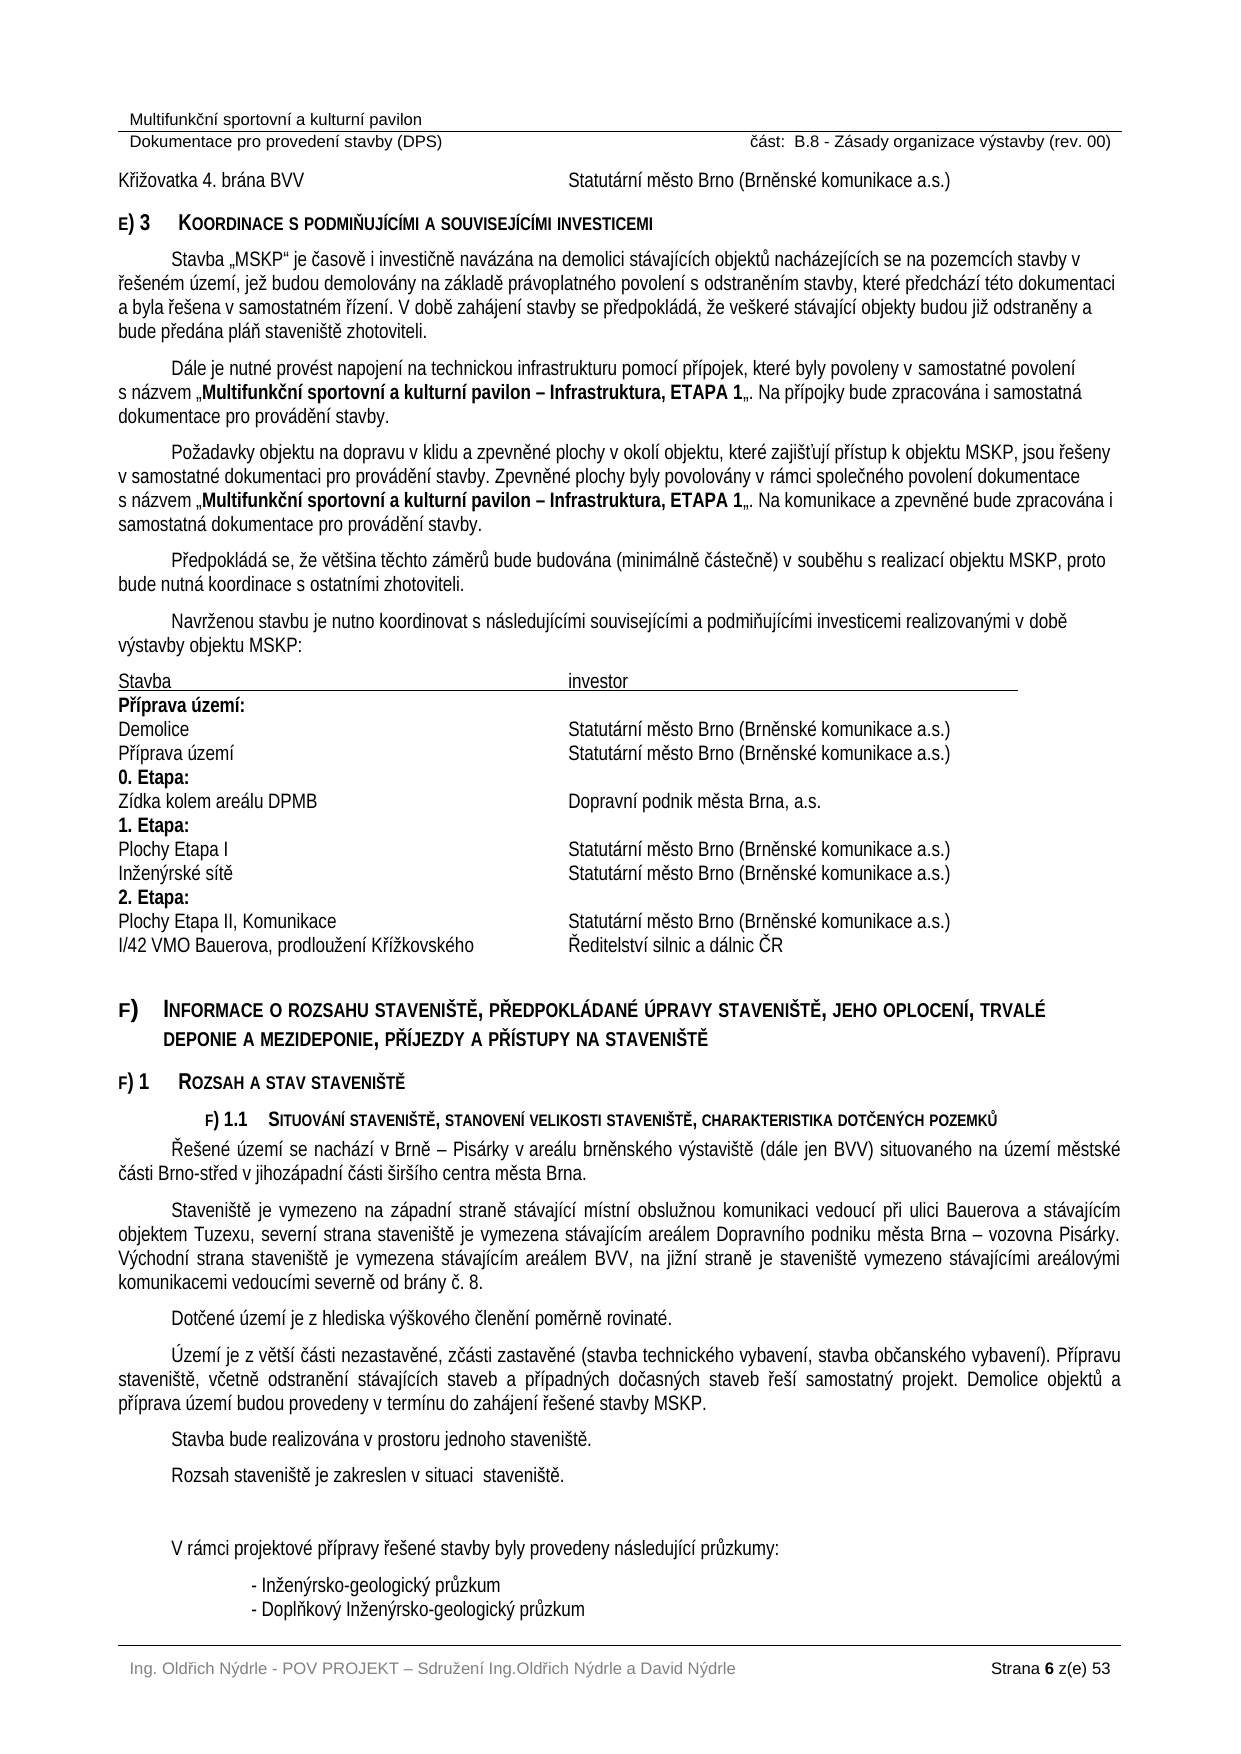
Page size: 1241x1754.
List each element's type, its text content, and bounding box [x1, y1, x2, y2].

text Plochy Etapa I Statutární město Brno (Brněnské komunikace a.s.) [118, 837, 1122, 861]
text Navrženou stavbu je nutno koordinovat s následujícími souvisejícími a podmiňujícími investicemi realizovanými v době výstavby objektu MSKP: [118, 609, 1122, 657]
text - Doplňkový Inženýrsko-geologický průzkum [251, 1597, 1122, 1621]
text Staveniště je vymezeno na západní straně stávající místní obslužnou komunikaci vedoucí při ulici Bauerova a stávajícím objektem Tuzexu, severní strana staveniště je vymezena stávajícím areálem Dopravního podniku města Brna – vozovna Pisárky. Východní strana staveniště je vymezena stávajícím areálem BVV, na jižní straně je staveniště vymezeno stávajícími areálovými komunikacemi vedoucími severně od brány č. 8. [118, 1198, 1122, 1294]
text Křižovatka 4. brána BVV Statutární město Brno (Brněnské komunikace a.s.) [118, 168, 1122, 192]
text I/42 VMO Bauerova, prodloužení Křížkovského Ředitelství silnic a dálnic ČR [118, 933, 1122, 957]
text 1. Etapa: [118, 813, 1122, 837]
text Koordinace s podmiňujícími a souvisejícími investicemi [118, 208, 1122, 235]
text 2. Etapa: [118, 885, 1122, 909]
text Zídka kolem areálu DPMB Dopravní podnik města Brna, a.s. [118, 789, 1122, 813]
text Předpokládá se, že většina těchto záměrů bude budována (minimálně částečně) v souběhu s realizací objektu MSKP, proto bude nutná koordinace s ostatními zhotoviteli. [118, 548, 1122, 596]
text Informace o rozsahu staveniště, předpokládané úpravy staveniště, jeho oplocení, trvalé deponie a mezideponie, příjezdy a přístupy na staveniště [118, 994, 1122, 1052]
text Území je z větší části nezastavěné, zčásti zastavěné (stavba technického vybavení, stavba občanského vybavení). Přípravu staveniště, včetně odstranění stávajících staveb a případných dočasných staveb řeší samostatný projekt. Demolice objektů a příprava území budou provedeny v termínu do zahájení řešené stavby MSKP. [118, 1343, 1122, 1414]
text V rámci projektové přípravy řešené stavby byly provedeny následující průzkumy: [118, 1536, 1122, 1560]
text Plochy Etapa II, Komunikace Statutární město Brno (Brněnské komunikace a.s.) [118, 909, 1122, 933]
text Stavba investor [118, 669, 1122, 693]
text Řešené území se nachází v Brně – Pisárky v areálu brněnského výstaviště (dále jen BVV) situovaného na území městské části Brno-střed v jihozápadní části širšího centra města Brna. [118, 1137, 1122, 1185]
text Rozsah staveniště je zakreslen v situaci staveniště. [118, 1463, 1122, 1487]
text Stavba bude realizována v prostoru jednoho staveniště. [118, 1427, 1122, 1451]
text Situování staveniště, stanovení velikosti staveniště, charakteristika dotčených pozemků [205, 1107, 1122, 1131]
text 0. Etapa: [118, 765, 1122, 789]
text Příprava území: [118, 693, 1122, 717]
text Příprava území Statutární město Brno (Brněnské komunikace a.s.) [118, 741, 1122, 765]
text Inženýrské sítě Statutární město Brno (Brněnské komunikace a.s.) [118, 861, 1122, 885]
text Dotčené území je z hlediska výškového členění poměrně rovinaté. [118, 1306, 1122, 1330]
text Stavba „MSKP“ je časově i investičně navázána na demolici stávajících objektů nacházejících se na pozemcích stavby v řešeném území, jež budou demolovány na základě právoplatného povolení s odstraněním stavby, které předchází této dokumentaci a byla řešena v samostatném řízení. V době zahájení stavby se předpokládá, že veškeré stávající objekty budou již odstraněny a bude předána pláň staveniště zhotoviteli. [118, 247, 1122, 343]
text Demolice Statutární město Brno (Brněnské komunikace a.s.) [118, 717, 1122, 741]
text Rozsah a stav staveniště [118, 1068, 1122, 1095]
text Dále je nutné provést napojení na technickou infrastrukturu pomocí přípojek, které byly povoleny v samostatné povolení s názvem „Multifunkční sportovní a kulturní pavilon – Infrastruktura, ETAPA 1„. Na přípojky bude zpracována i samostatná dokumentace pro provádění stavby. [118, 356, 1122, 428]
text - Inženýrsko-geologický průzkum [251, 1573, 1122, 1597]
text Požadavky objektu na dopravu v klidu a zpevněné plochy v okolí objektu, které zajišťují přístup k objektu MSKP, jsou řešeny v samostatné dokumentaci pro provádění stavby. Zpevněné plochy byly povolovány v rámci společného povolení dokumentace s názvem „Multifunkční sportovní a kulturní pavilon – Infrastruktura, ETAPA 1„. Na komunikace a zpevněné bude zpracována i samostatná dokumentace pro provádění stavby. [118, 440, 1122, 536]
